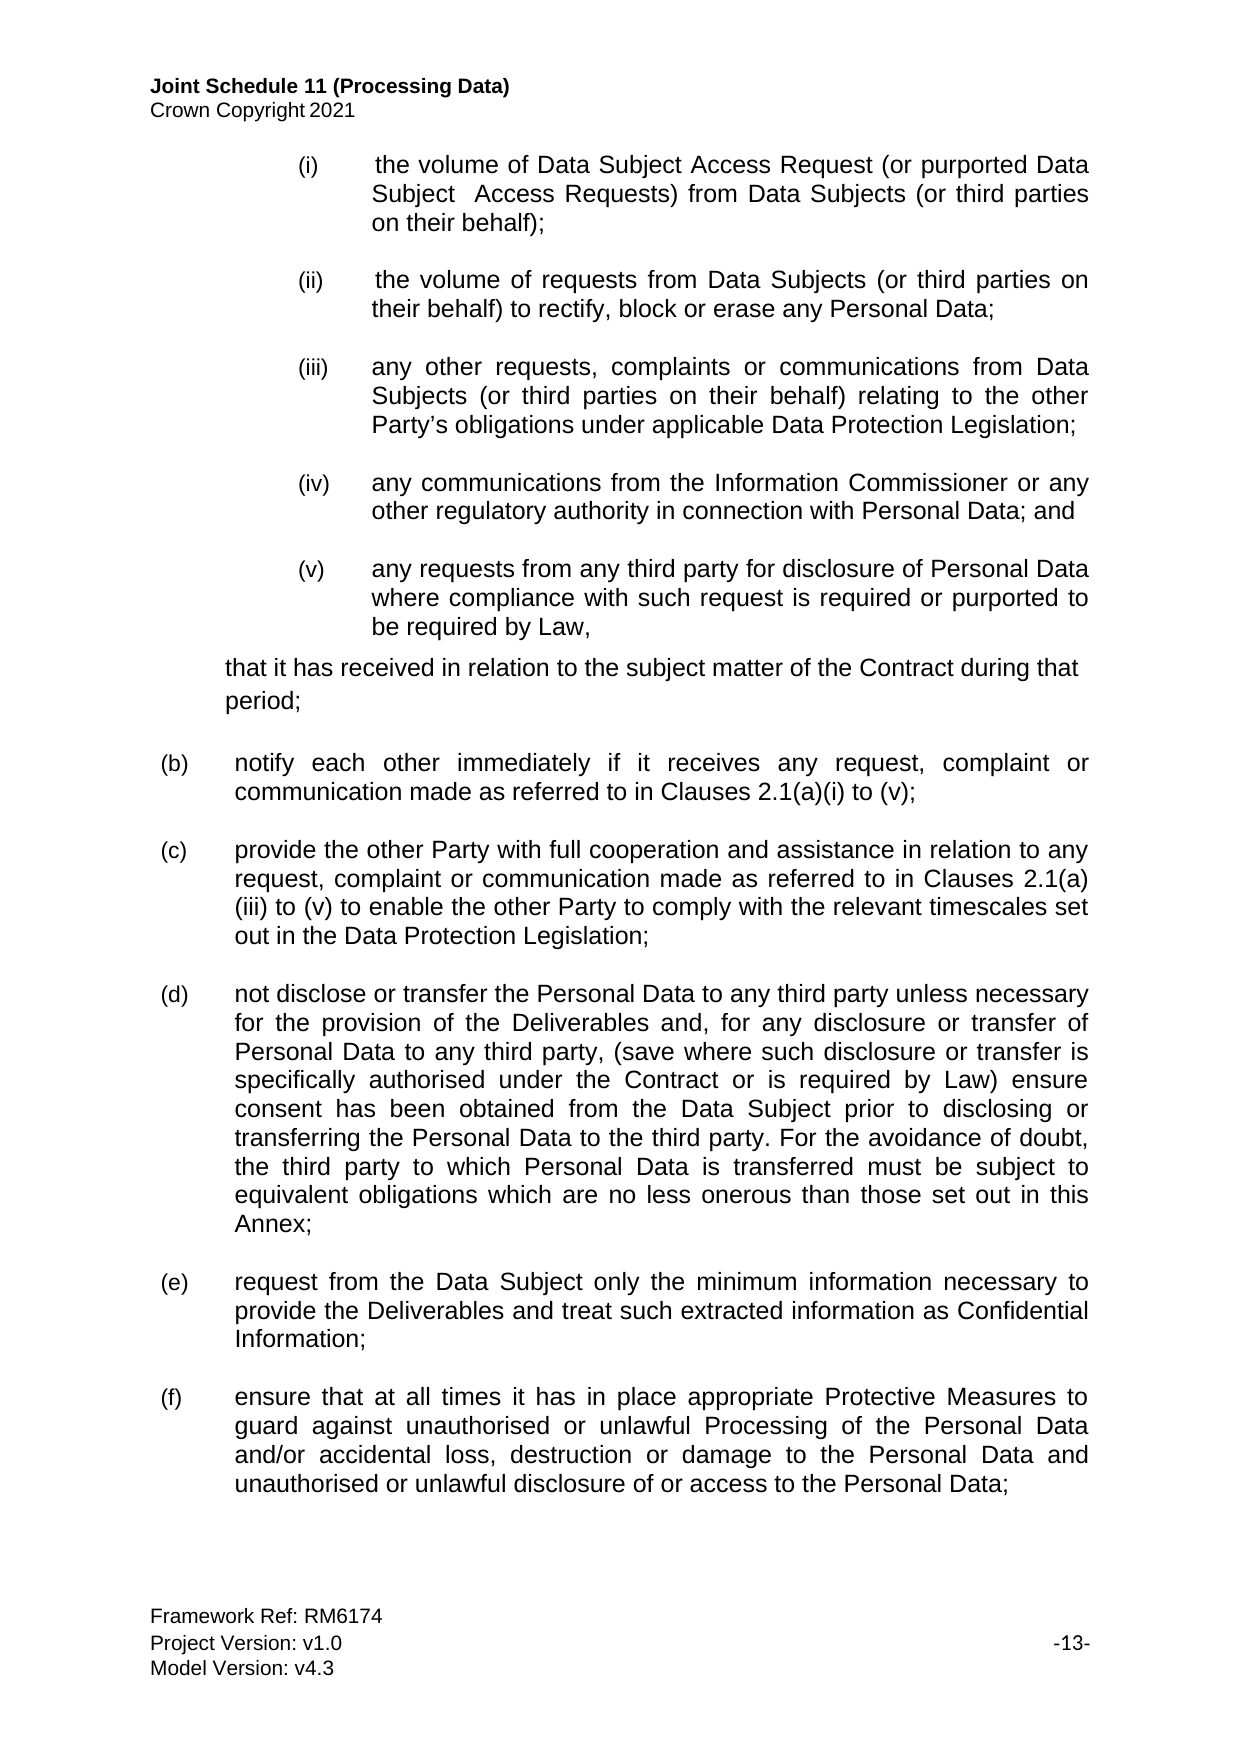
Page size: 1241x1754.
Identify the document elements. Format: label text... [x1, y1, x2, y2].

list the volume of requests from Data Subjects (or third parties on their behalf) to rectify, block or erase any Personal Data; [298, 265, 1090, 323]
list any communications from the Information Commissioner or any other regulatory authority in connection with Personal Data; and [298, 467, 1090, 525]
list the volume of Data Subject Access Request (or purported Data Subject Access Requests) from Data Subjects (or third parties on their behalf); [298, 150, 1090, 236]
text that it has received in relation to the subject matter of the Contract during that period; [225, 653, 1090, 715]
list provide the other Party with full cooperation and assistance in relation to any request, complaint or communication made as referred to in Clauses 2.1(a)(iii) to (v) to enable the other Party to comply with the relevant timescales set out in the Data Protection Legislation; [160, 835, 1090, 950]
list not disclose or transfer the Personal Data to any third party unless necessary for the provision of the Deliverables and, for any disclosure or transfer of Personal Data to any third party, (save where such disclosure or transfer is specifically authorised under the Contract or is required by Law) ensure consent has been obtained from the Data Subject prior to disclosing or transferring the Personal Data to the third party. For the avoidance of doubt, the third party to which Personal Data is transferred must be subject to equivalent obligations which are no less onerous than those set out in this Annex; [160, 979, 1090, 1238]
list notify each other immediately if it receives any request, complaint or communication made as referred to in Clauses 2.1(a)(i) to (v); [160, 748, 1090, 806]
list ensure that at all times it has in place appropriate Protective Measures to guard against unauthorised or unlawful Processing of the Personal Data and/or accidental loss, destruction or damage to the Personal Data and unauthorised or unlawful disclosure of or access to the Personal Data; [160, 1382, 1090, 1497]
list request from the Data Subject only the minimum information necessary to provide the Deliverables and treat such extracted information as Confidential Information; [160, 1267, 1090, 1353]
list any requests from any third party for disclosure of Personal Data where compliance with such request is required or purported to be required by Law, [298, 554, 1090, 640]
list any other requests, complaints or communications from Data Subjects (or third parties on their behalf) relating to the other Party’s obligations under applicable Data Protection Legislation; [298, 352, 1090, 438]
